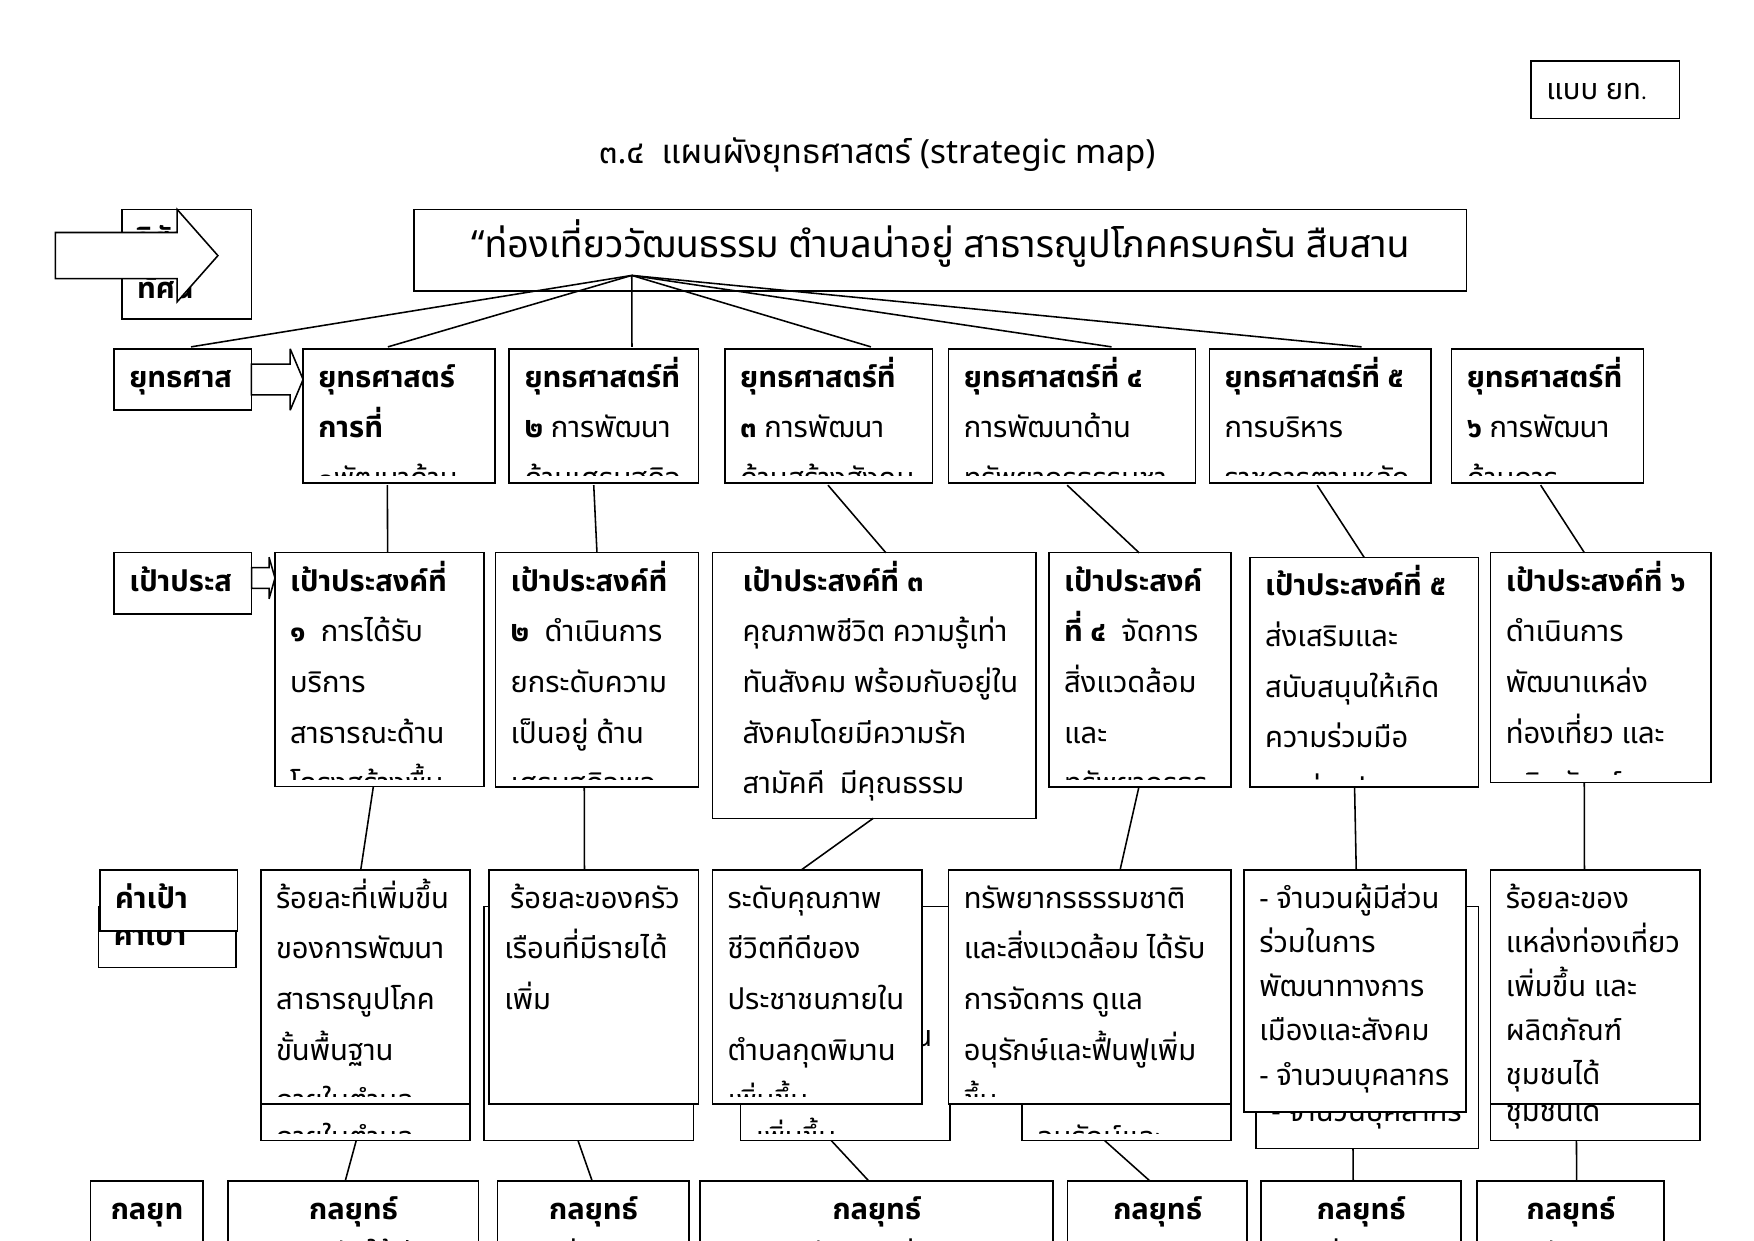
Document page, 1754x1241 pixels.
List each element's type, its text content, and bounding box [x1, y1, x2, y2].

text ๓.๔ แผนผังยุทธศาสตร์ (strategic map) [75, 128, 1679, 179]
